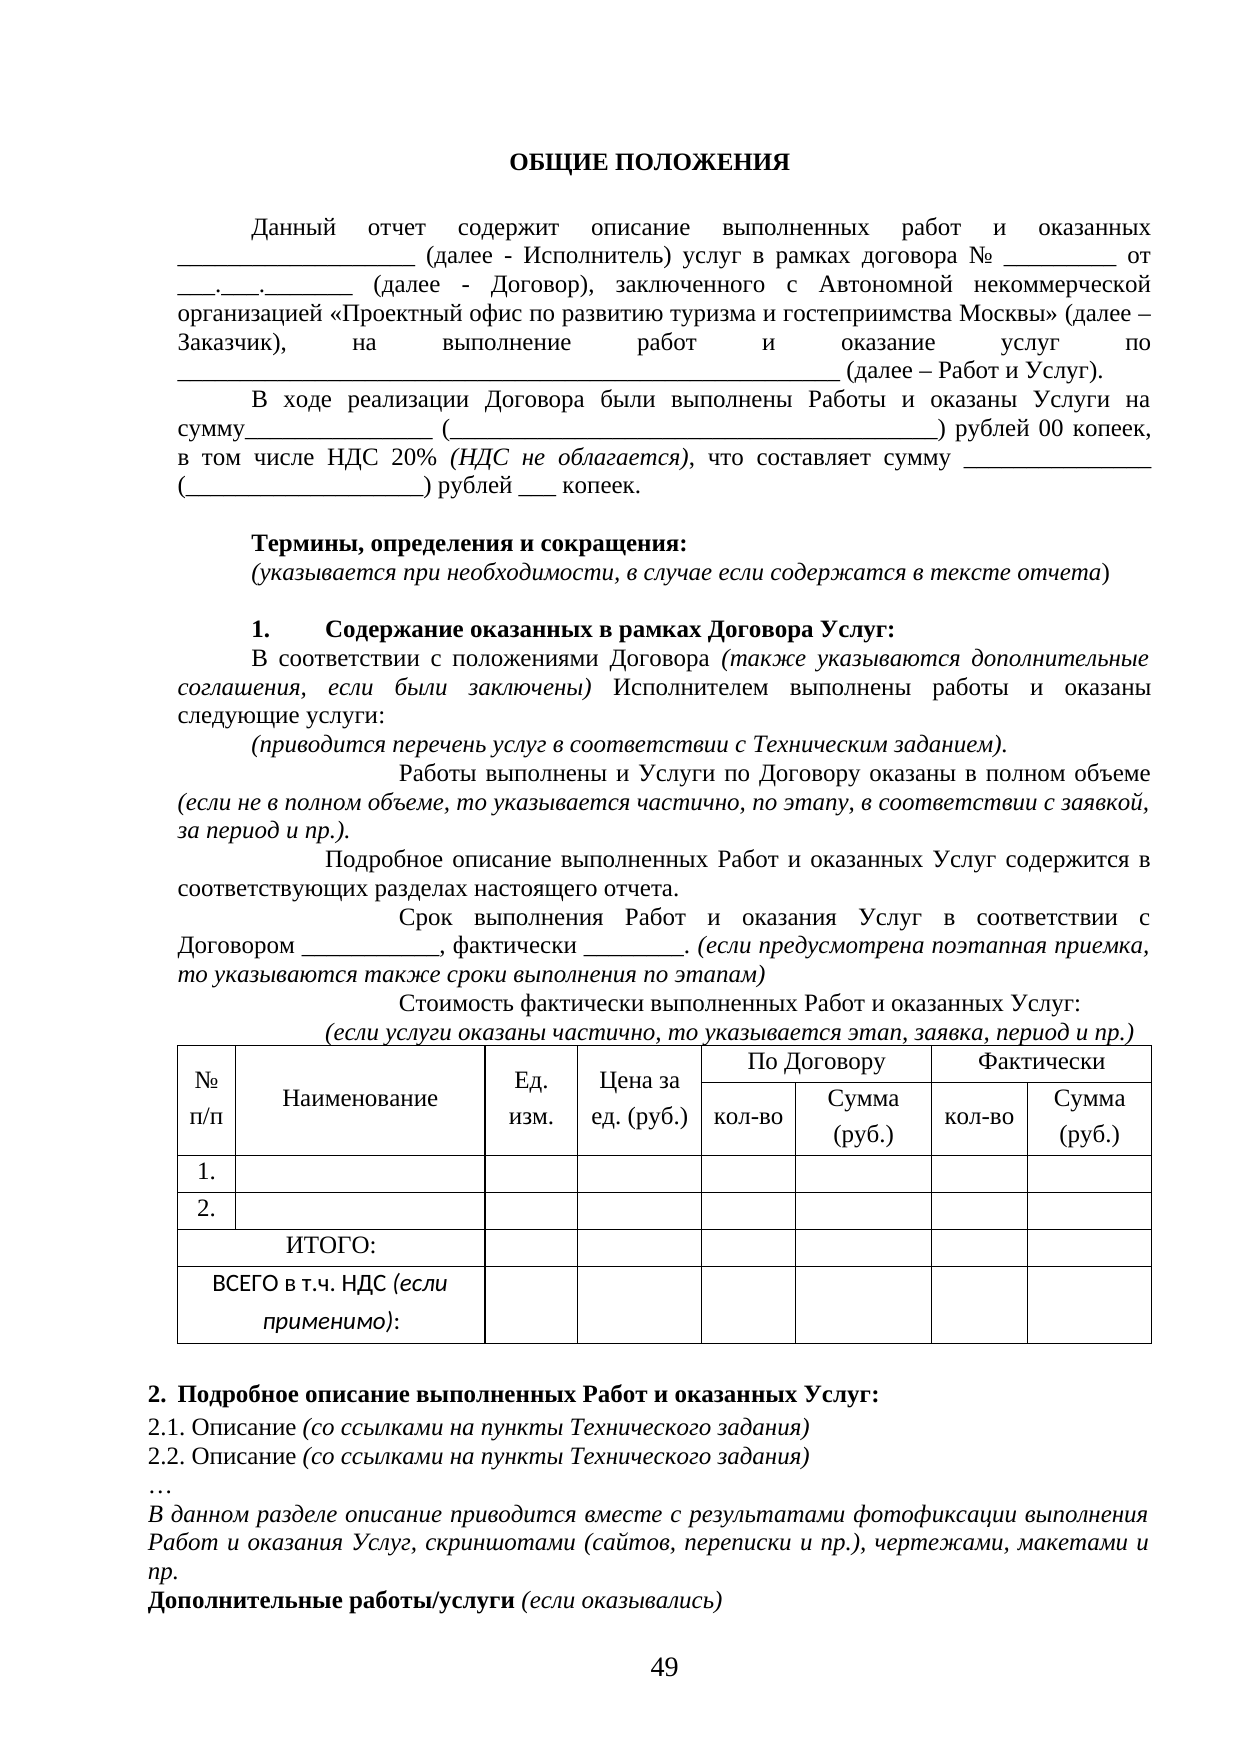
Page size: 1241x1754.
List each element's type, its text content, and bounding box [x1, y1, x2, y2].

table_cell 2. [178, 1193, 235, 1229]
table_cell [236, 1156, 484, 1192]
table_cell [578, 1193, 701, 1229]
table_cell кол-во [932, 1083, 1027, 1155]
table_cell [702, 1156, 795, 1192]
text … [148, 1470, 1152, 1499]
text В ходе реализации Договора были выполнены Работы и оказаны Услуги на сумму_______________ (_______________________________________) рублей 00 копеек, в том числе НДС 20% (НДС не облагается), что составляет сумму _______________ (___________________) рублей ___ копеек. [177, 384, 1152, 499]
table_cell [1028, 1193, 1151, 1229]
table_cell [486, 1193, 577, 1229]
table_cell [1028, 1230, 1151, 1266]
table_cell [1028, 1156, 1151, 1192]
table_header № п/п [178, 1046, 235, 1155]
text В данном разделе описание приводится вместе с результатами фотофиксации выполнения Работ и оказания Услуг, скриншотами (сайтов, переписки и пр.), чертежами, макетами и пр. [148, 1499, 1152, 1585]
list Содержание оказанных в рамках Договора Услуг: [177, 614, 1152, 643]
text (указывается при необходимости, в случае если содержатся в тексте отчета) [177, 557, 1152, 585]
table_cell [578, 1156, 701, 1192]
text Термины, определения и сокращения: [177, 528, 1152, 557]
table_header По Договору [702, 1046, 931, 1082]
table_cell [932, 1230, 1027, 1266]
table_cell [796, 1267, 931, 1342]
table_cell [932, 1193, 1027, 1229]
text Работы выполнены и Услуги по Договору оказаны в полном объеме (если не в полном объеме, то указывается частично, по этапу, в соответствии с заявкой, за период и пр.). [177, 758, 1152, 844]
text Срок выполнения Работ и оказания Услуг в соответствии с Договором ___________, фактически ________. (если предусмотрена поэтапная приемка, то указываются также сроки выполнения по этапам) [177, 902, 1152, 988]
table_cell [702, 1230, 795, 1266]
table_cell 1. [178, 1156, 235, 1192]
table_cell [236, 1193, 484, 1229]
text ОБЩИЕ ПОЛОЖЕНИЯ [148, 147, 1152, 176]
table_cell [796, 1230, 931, 1266]
table_cell [702, 1193, 795, 1229]
text Стоимость фактически выполненных Работ и оказанных Услуг: [177, 988, 1152, 1017]
text В соответствии с положениями Договора (также указываются дополнительные соглашения, если были заключены) Исполнителем выполнены работы и оказаны следующие услуги: [177, 643, 1152, 729]
text 2.1. Описание (со ссылками на пункты Технического задания) [148, 1412, 1152, 1441]
table_header Цена за ед. (руб.) [578, 1046, 701, 1155]
table_header Фактически [932, 1046, 1151, 1082]
table_cell [1028, 1267, 1151, 1342]
list Подробное описание выполненных Работ и оказанных Услуг: [148, 1379, 1152, 1408]
table_cell [578, 1230, 701, 1266]
text (приводится перечень услуг в соответствии с Техническим заданием). [177, 729, 1152, 758]
table_header Ед. изм. [486, 1046, 577, 1155]
table_cell Сумма (руб.) [1028, 1083, 1151, 1155]
table_cell ИТОГО: [178, 1230, 484, 1266]
text Данный отчет содержит описание выполненных работ и оказанных ___________________ (далее - Исполнитель) услуг в рамках договора № _________ от ___.___._______ (далее - Договор), заключенного с Автономной некоммерческой организацией «Проектный офис по развитию туризма и гостеприимства Москвы» (далее – Заказчик), на выполнение работ и оказание услуг по _____________________________________________________ (далее – Работ и Услуг). [177, 212, 1152, 384]
table_cell ВСЕГО в т.ч. НДС (если применимо): [178, 1267, 484, 1342]
table_cell [796, 1156, 931, 1192]
table_cell [486, 1156, 577, 1192]
table_cell [486, 1267, 577, 1342]
table_cell Сумма (руб.) [796, 1083, 931, 1155]
table_cell [578, 1267, 701, 1342]
table_cell [702, 1267, 795, 1342]
table_cell [932, 1267, 1027, 1342]
text (если услуги оказаны частично, то указывается этап, заявка, период и пр.) [177, 1017, 1152, 1045]
table_cell [796, 1193, 931, 1229]
table_cell [932, 1156, 1027, 1192]
table_header Наименование [236, 1046, 484, 1155]
text 2.2. Описание (со ссылками на пункты Технического задания) [148, 1441, 1152, 1470]
table_cell [486, 1230, 577, 1266]
text Дополнительные работы/услуги (если оказывались) [148, 1585, 1152, 1614]
table_cell кол-во [702, 1083, 795, 1155]
text Подробное описание выполненных Работ и оказанных Услуг содержится в соответствующих разделах настоящего отчета. [177, 844, 1152, 902]
